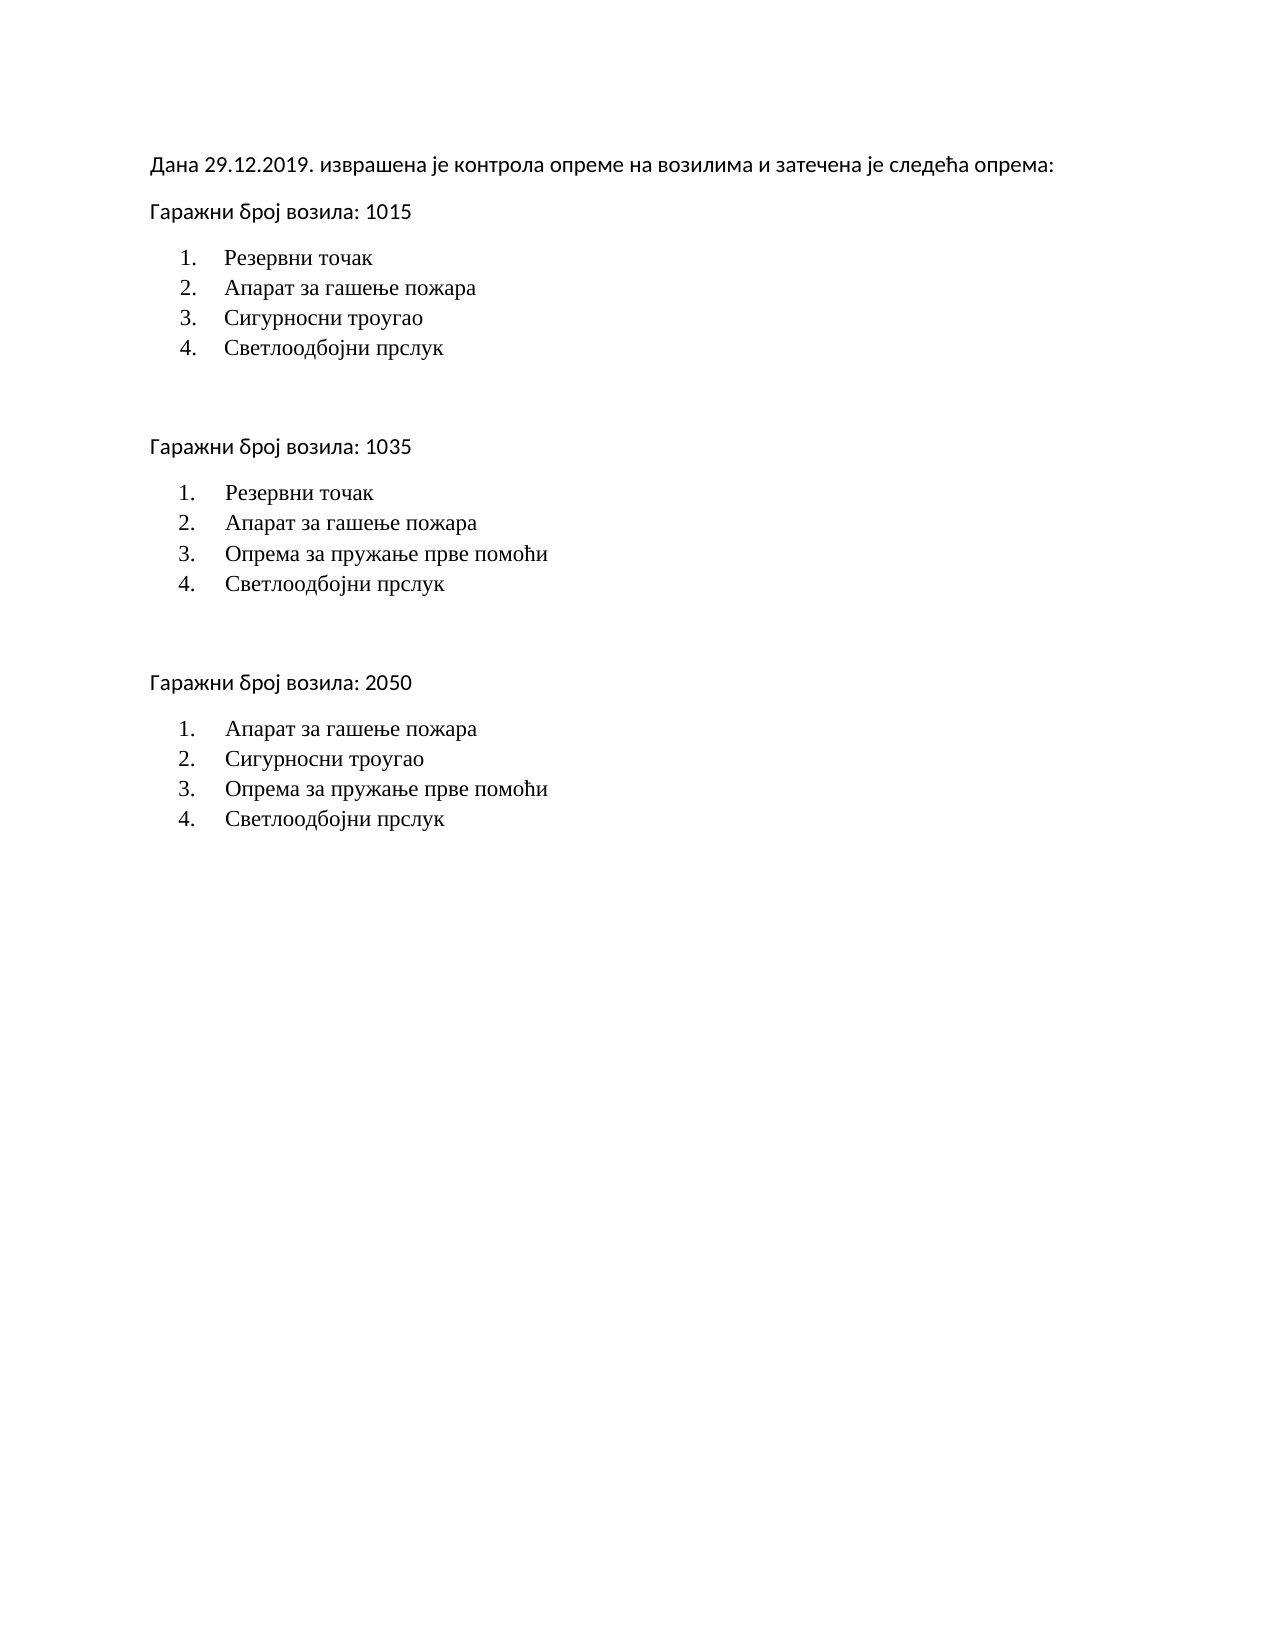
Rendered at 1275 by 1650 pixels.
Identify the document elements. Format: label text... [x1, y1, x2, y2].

list Апарат за гашење пожара [178, 714, 1125, 741]
list Резервни точак [178, 479, 1125, 506]
text Гаражни број возила: 2050 [150, 668, 1125, 696]
list Резервни точак [179, 244, 1125, 270]
text Гаражни број возила: 1035 [150, 432, 1125, 460]
list Апарат за гашење пожара [179, 274, 1125, 300]
text Гаражни број возила: 1015 [150, 197, 1125, 225]
list Сигурносни троугао [179, 304, 1125, 331]
text Дана 29.12.2019. изврашена је контрола опреме на возилима и затечена је следећа опрема: [150, 150, 1125, 178]
list Опрема за пружање прве помоћи [178, 775, 1125, 801]
list Апарат за гашење пожара [178, 509, 1125, 536]
list Опрема за пружање прве помоћи [178, 539, 1125, 566]
list Светлоодбојни прслук [178, 805, 1125, 832]
list Сигурносни троугао [178, 745, 1125, 771]
list Светлоодбојни прслук [179, 334, 1125, 361]
list Светлоодбојни прслук [178, 570, 1125, 596]
